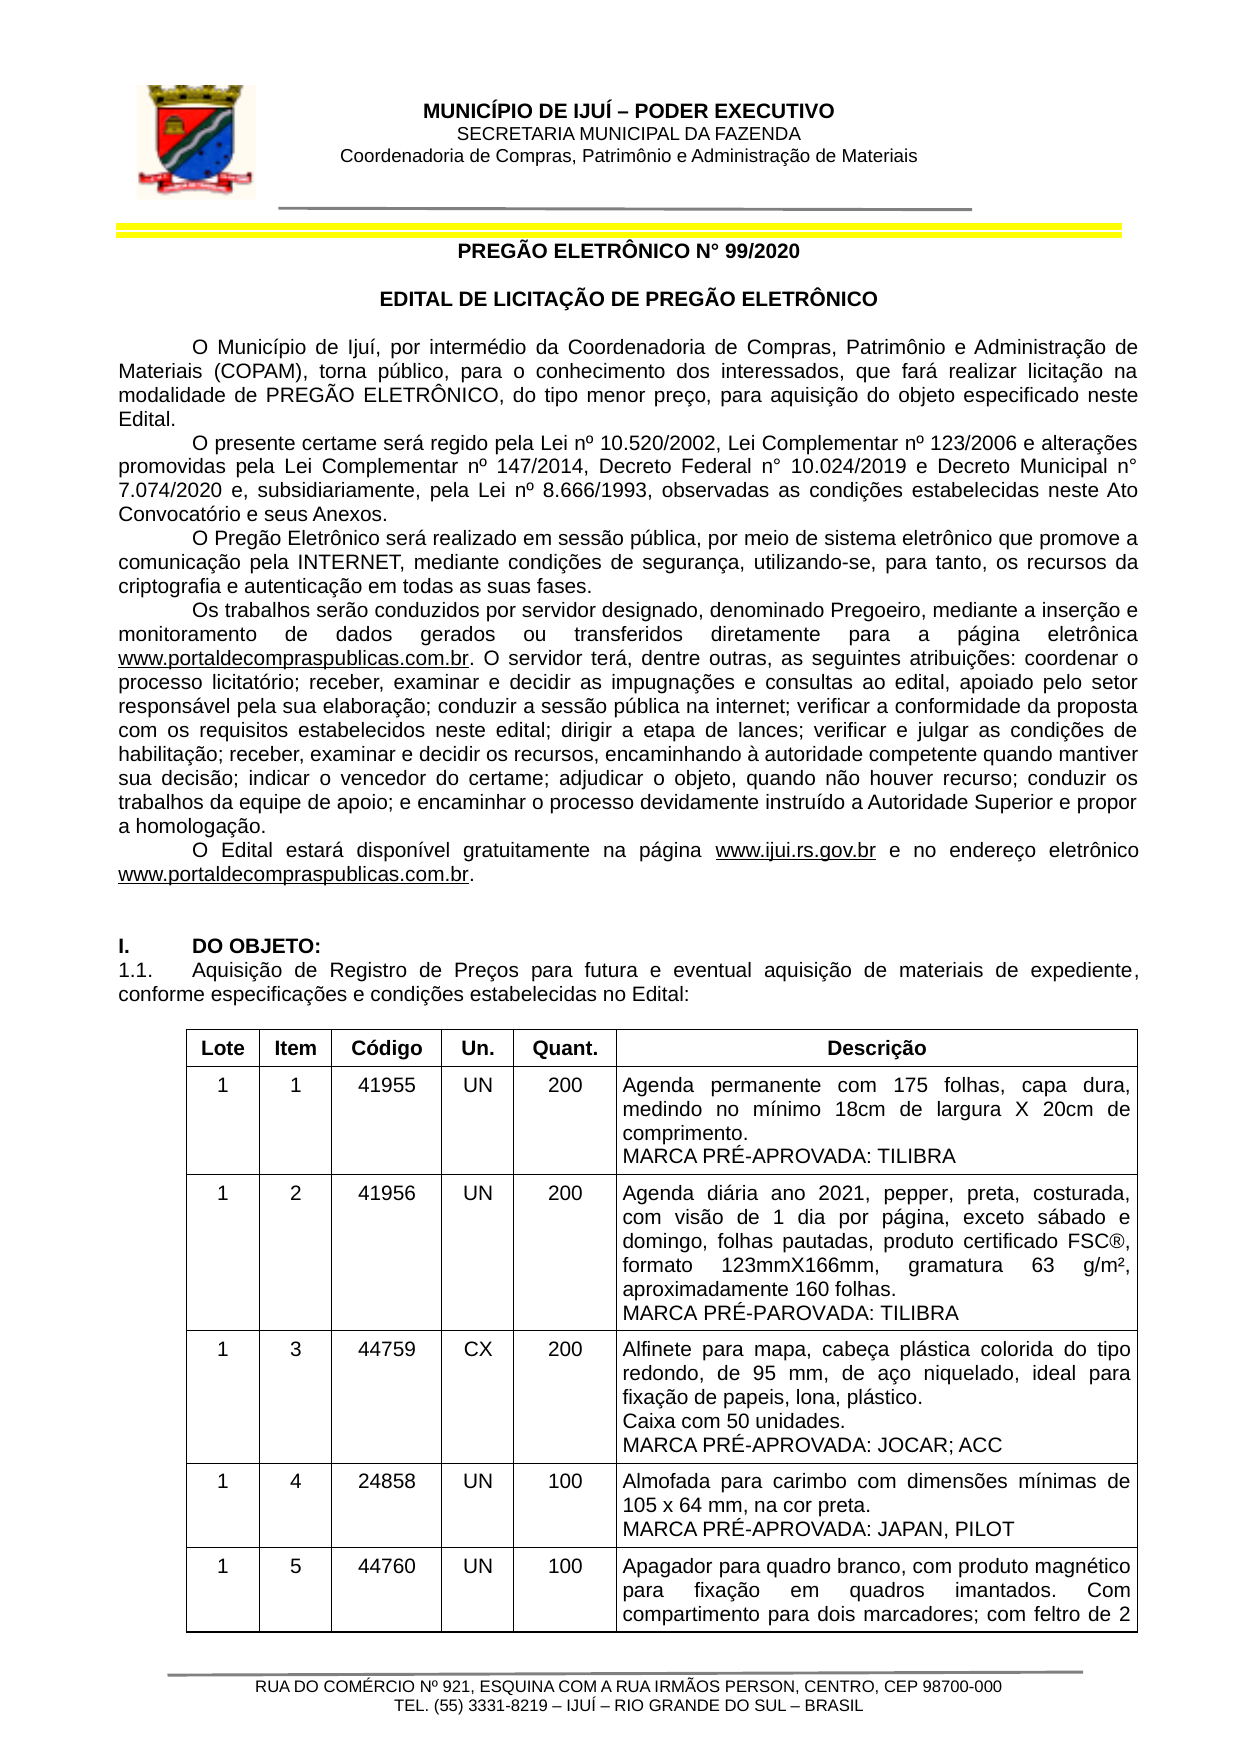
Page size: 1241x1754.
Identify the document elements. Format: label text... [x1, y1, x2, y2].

table_header Lote [187, 1030, 259, 1066]
table_header Un. [442, 1030, 513, 1066]
text O Pregão Eletrônico será realizado em sessão pública, por meio de sistema eletrônico que promove a comunicação pela INTERNET, mediante condições de segurança, utilizando-se, para tanto, os recursos da criptografia e autenticação em todas as suas fases. [118, 526, 1139, 598]
table_cell 1 [187, 1331, 259, 1463]
text O Município de Ijuí, por intermédio da Coordenadoria de Compras, Patrimônio e Administração de Materiais (COPAM), torna público, para o conhecimento dos interessados, que fará realizar licitação na modalidade de PREGÃO ELETRÔNICO, do tipo menor preço, para aquisição do objeto especificado neste Edital. [118, 334, 1139, 430]
table_cell 4 [260, 1464, 331, 1547]
picture [135, 85, 256, 202]
table_header Item [260, 1030, 331, 1066]
text 1.1. Aquisição de Registro de Preços para futura e eventual aquisição de materiais de expediente, conforme especificações e condições estabelecidas no Edital: [118, 957, 1139, 1005]
table_cell 200 [514, 1331, 616, 1463]
table_cell 100 [514, 1464, 616, 1547]
table_cell 2 [260, 1175, 331, 1330]
table_cell 41955 [332, 1067, 441, 1174]
table_cell 24858 [332, 1464, 441, 1547]
table_cell UN [442, 1548, 513, 1631]
table_cell Agenda diária ano 2021, pepper, preta, costurada, com visão de 1 dia por página, exceto sábado e domingo, folhas pautadas, produto certificado FSC®, formato 123mmX166mm, gramatura 63 g/m², aproximadamente 160 folhas. MARCA PRÉ-PAROVADA: TILIBRA [617, 1175, 1137, 1330]
table_cell Agenda permanente com 175 folhas, capa dura, medindo no mínimo 18cm de largura X 20cm de comprimento. MARCA PRÉ-APROVADA: TILIBRA [617, 1067, 1137, 1174]
table_cell CX [442, 1331, 513, 1463]
table_cell 100 [514, 1548, 616, 1631]
table_cell 200 [514, 1175, 616, 1330]
table_cell Almofada para carimbo com dimensões mínimas de 105 x 64 mm, na cor preta. MARCA PRÉ-APROVADA: JAPAN, PILOT [617, 1464, 1137, 1547]
table_cell 1 [187, 1067, 259, 1174]
table_cell 1 [187, 1175, 259, 1330]
table_cell UN [442, 1175, 513, 1330]
table_cell 200 [514, 1067, 616, 1174]
text EDITAL DE LICITAÇÃO DE PREGÃO ELETRÔNICO [118, 287, 1139, 311]
table_cell Alfinete para mapa, cabeça plástica colorida do tipo redondo, de 95 mm, de aço niquelado, ideal para fixação de papeis, lona, plástico. Caixa com 50 unidades. MARCA PRÉ-APROVADA: JOCAR; ACC [617, 1331, 1137, 1463]
table_cell 5 [260, 1548, 331, 1631]
table_cell 44759 [332, 1331, 441, 1463]
table_header Descrição [617, 1030, 1137, 1066]
table_cell 1 [187, 1464, 259, 1547]
table_cell 1 [260, 1067, 331, 1174]
table_cell 41956 [332, 1175, 441, 1330]
table_cell 1 [187, 1548, 259, 1631]
table_cell 44760 [332, 1548, 441, 1631]
table_cell UN [442, 1067, 513, 1174]
table_cell 3 [260, 1331, 331, 1463]
text O presente certame será regido pela Lei nº 10.520/2002, Lei Complementar nº 123/2006 e alterações promovidas pela Lei Complementar nº 147/2014, Decreto Federal n° 10.024/2019 e Decreto Municipal n° 7.074/2020 e, subsidiariamente, pela Lei nº 8.666/1993, observadas as condições estabelecidas neste Ato Convocatório e seus Anexos. [118, 430, 1139, 526]
table_cell UN [442, 1464, 513, 1547]
text I. DO OBJETO: [118, 933, 1139, 957]
text PREGÃO ELETRÔNICO N° 99/2020 [118, 239, 1139, 263]
text O Edital estará disponível gratuitamente na página www.ijui.rs.gov.br e no endereço eletrônico www.portaldecompraspublicas.com.br. [118, 838, 1139, 886]
text Os trabalhos serão conduzidos por servidor designado, denominado Pregoeiro, mediante a inserção e monitoramento de dados gerados ou transferidos diretamente para a página eletrônica www.portaldecompraspublicas.com.br. O servidor terá, dentre outras, as seguintes atribuições: coordenar o processo licitatório; receber, examinar e decidir as impugnações e consultas ao edital, apoiado pelo setor responsável pela sua elaboração; conduzir a sessão pública na internet; verificar a conformidade da proposta com os requisitos estabelecidos neste edital; dirigir a etapa de lances; verificar e julgar as condições de habilitação; receber, examinar e decidir os recursos, encaminhando à autoridade competente quando mantiver sua decisão; indicar o vencedor do certame; adjudicar o objeto, quando não houver recurso; conduzir os trabalhos da equipe de apoio; e encaminhar o processo devidamente instruído a Autoridade Superior e propor a homologação. [118, 598, 1139, 838]
table_header Código [332, 1030, 441, 1066]
table_header Quant. [514, 1030, 616, 1066]
